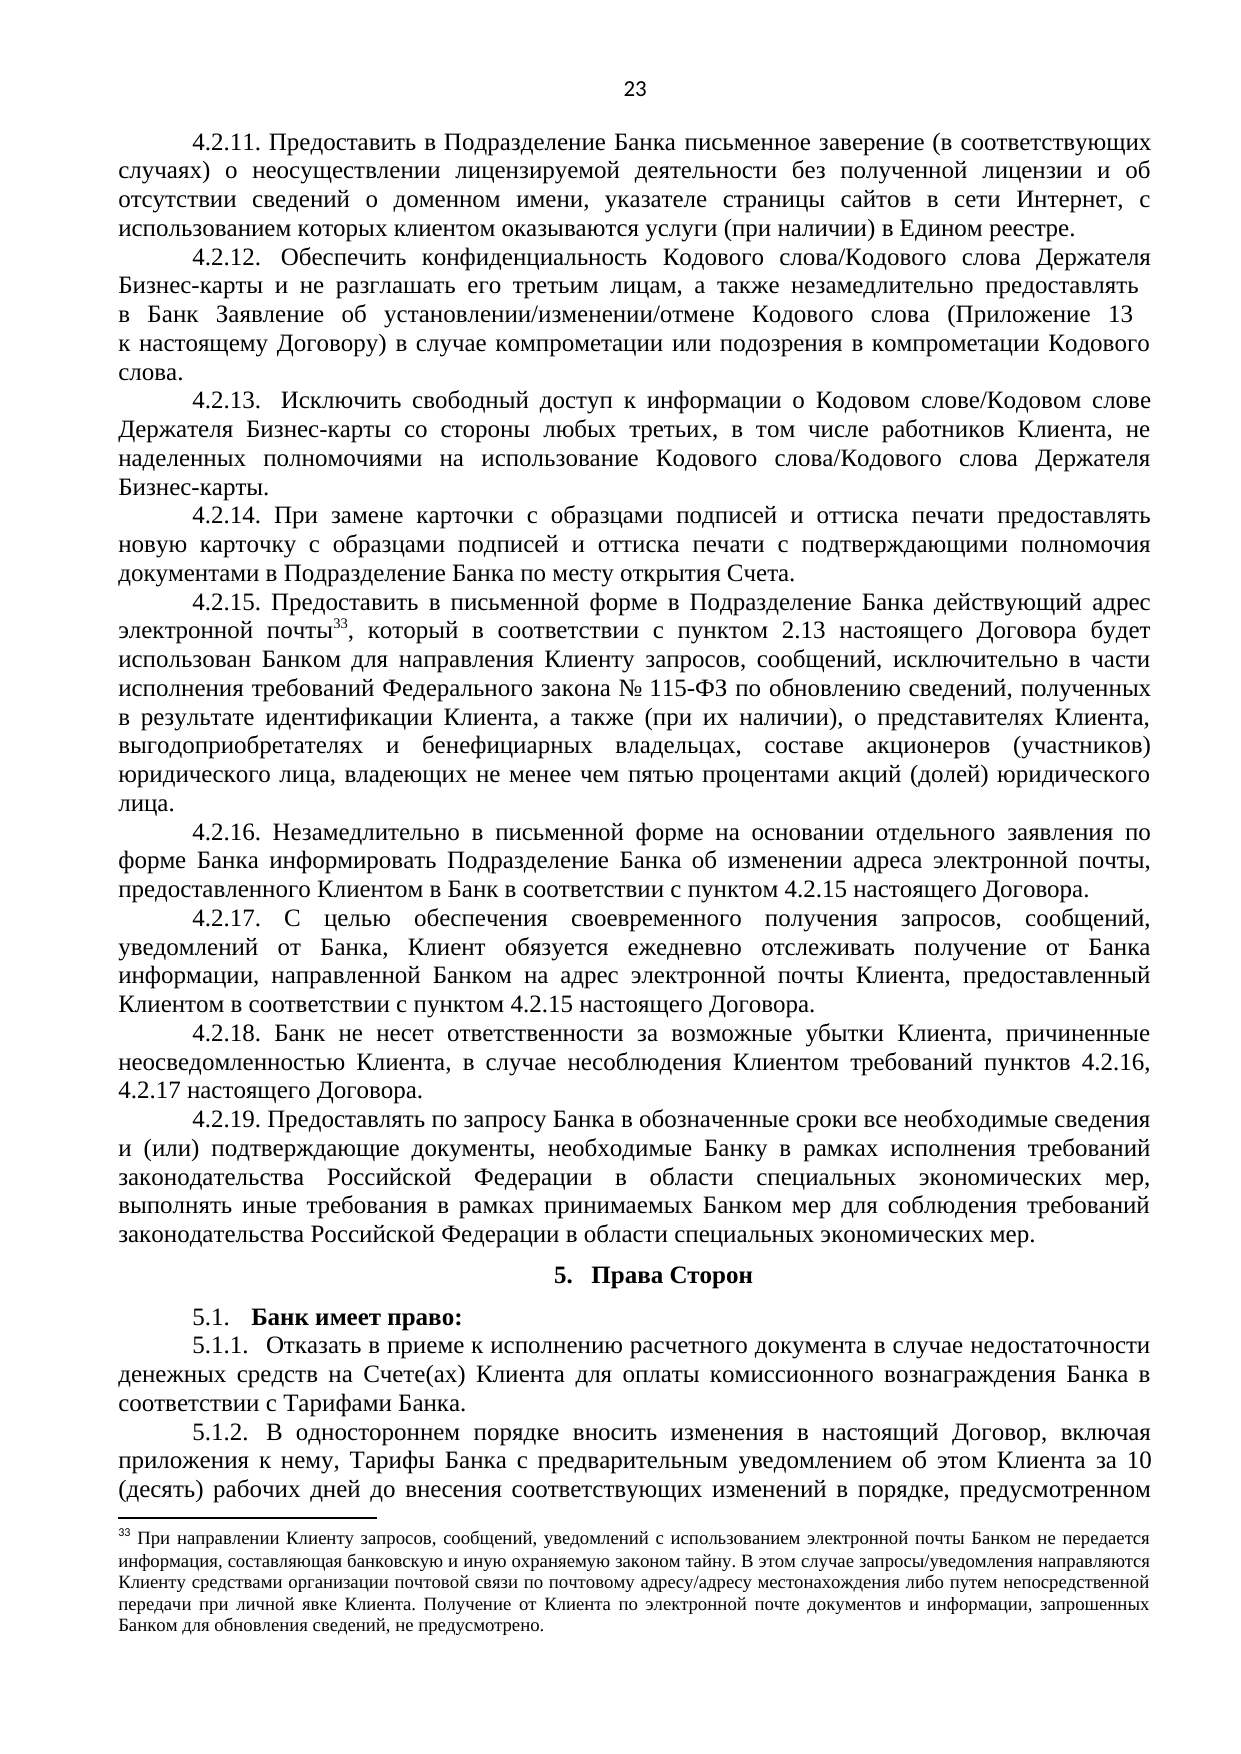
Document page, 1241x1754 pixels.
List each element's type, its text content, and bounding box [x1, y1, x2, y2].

list 5.1. Банк имеет право: [118, 1302, 1152, 1330]
subtitle Права Сторон [155, 1260, 1152, 1289]
text 4.2.13. Исключить свободный доступ к информации о Кодовом слове/Кодовом слове Держателя Бизнес-карты со стороны любых третьих, в том числе работников Клиента, не наделенных полномочиями на использование Кодового слова/Кодового слова Держателя Бизнес-карты. [118, 385, 1152, 500]
text 4.2.17. С целью обеспечения своевременного получения запросов, сообщений, уведомлений от Банка, Клиент обязуется ежедневно отслеживать получение от Банка информации, направленной Банком на адрес электронной почты Клиента, предоставленный Клиентом в соответствии с пунктом 4.2.15 настоящего Договора. [118, 903, 1152, 1018]
text 4.2.15. Предоставить в письменной форме в Подразделение Банка действующий адрес электронной почты, который в соответствии с пунктом 2.13 настоящего Договора будет использован Банком для направления Клиенту запросов, сообщений, исключительно в части исполнения требований Федерального закона № 115-ФЗ по обновлению сведений, полученных в результате идентификации Клиента, а также (при их наличии), о представителях Клиента, выгодоприобретателях и бенефициарных владельцах, составе акционеров (участников) юридического лица, владеющих не менее чем пятью процентами акций (долей) юридического лица. [118, 587, 1152, 817]
text 4.2.16. Незамедлительно в письменной форме на основании отдельного заявления по форме Банка информировать Подразделение Банка об изменении адреса электронной почты, предоставленного Клиентом в Банк в соответствии с пунктом 4.2.15 настоящего Договора. [118, 817, 1152, 903]
text 4.2.14. При замене карточки с образцами подписей и оттиска печати предоставлять новую карточку с образцами подписей и оттиска печати с подтверждающими полномочия документами в Подразделение Банка по месту открытия Счета. [118, 500, 1152, 587]
list 4.2.11. Предоставить в Подразделение Банка письменное заверение (в соответствующих случаях) о неосуществлении лицензируемой деятельности без полученной лицензии и об отсутствии сведений о доменном имени, указателе страницы сайтов в сети Интернет, с использованием которых клиентом оказываются услуги (при наличии) в Едином реестре. [118, 127, 1152, 242]
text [118, 1417, 1152, 1503]
text 5.1.1. Отказать в приеме к исполнению расчетного документа в случае недостаточности денежных средств на Счете(ах) Клиента для оплаты комиссионного вознаграждения Банка в соответствии с Тарифами Банка. [118, 1330, 1152, 1417]
text 4.2.18. Банк не несет ответственности за возможные убытки Клиента, причиненные неосведомленностью Клиента, в случае несоблюдения Клиентом требований пунктов 4.2.16, 4.2.17 настоящего Договора. [118, 1018, 1152, 1104]
text 4.2.12. Обеспечить конфиденциальность Кодового слова/Кодового слова Держателя Бизнес-карты и не разглашать его третьим лицам, а также незамедлительно предоставлять в Банк Заявление об установлении/изменении/отмене Кодового слова (Приложение 13 к настоящему Договору) в случае компрометации или подозрения в компрометации Кодового слова. [118, 242, 1152, 385]
text 4.2.19. Предоставлять по запросу Банка в обозначенные сроки все необходимые сведения и (или) подтверждающие документы, необходимые Банку в рамках исполнения требований законодательства Российской Федерации в области специальных экономических мер, выполнять иные требования в рамках принимаемых Банком мер для соблюдения требований законодательства Российской Федерации в области специальных экономических мер. [118, 1104, 1152, 1248]
